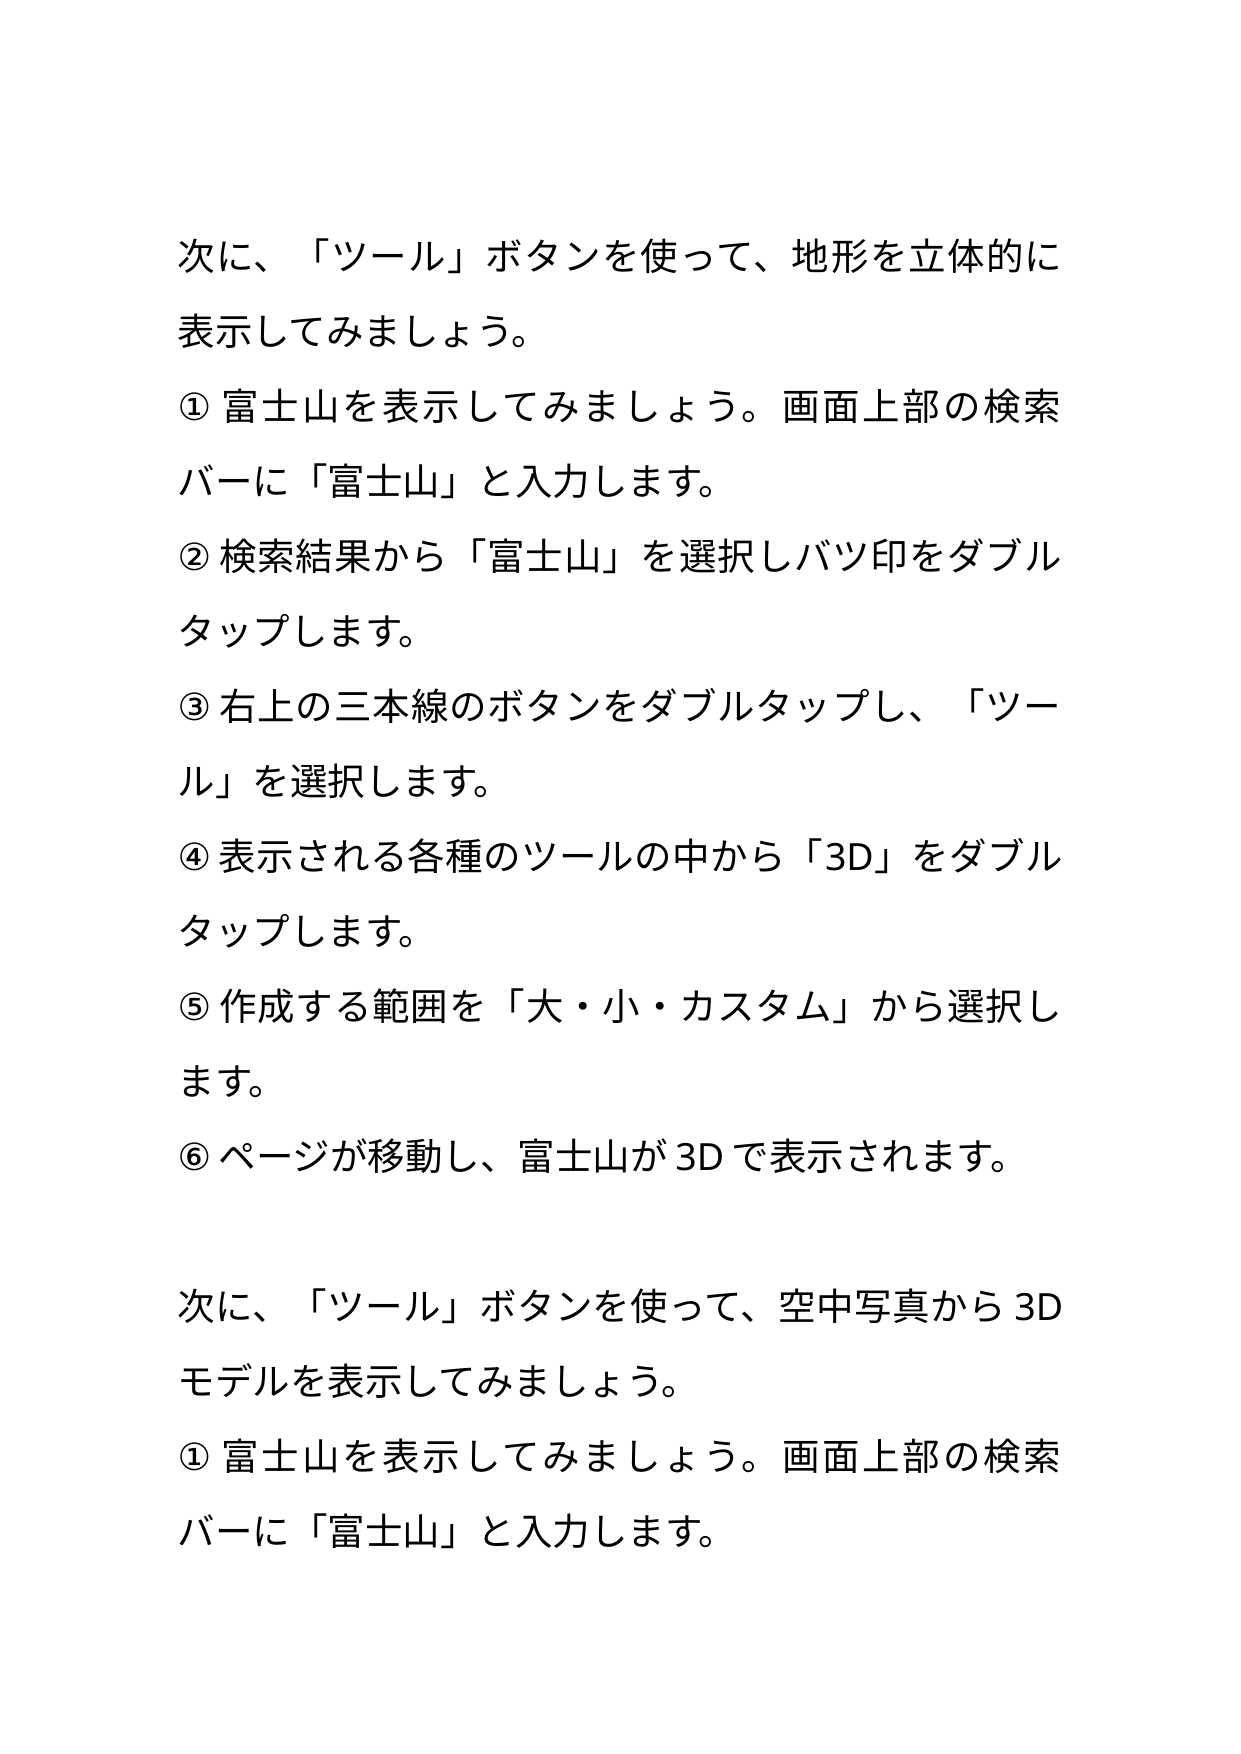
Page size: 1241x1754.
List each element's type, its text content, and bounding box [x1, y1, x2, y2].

text ③右上の三本線のボタンをダブルタップし、「ツール」を選択します。 [177, 667, 1063, 817]
text ⑤作成する範囲を「大・小・カスタム」から選択します。 [177, 967, 1063, 1117]
text ⑥ページが移動し、富士山が3Dで表示されます。 [177, 1117, 1063, 1192]
text 次に、「ツール」ボタンを使って、地形を立体的に表示してみましょう。 [177, 217, 1063, 367]
text ②検索結果から「富士山」を選択しバツ印をダブルタップします。 [177, 517, 1063, 667]
text ①富士山を表示してみましょう。画面上部の検索バーに「富士山」と入力します。 [177, 1417, 1063, 1567]
text ④表示される各種のツールの中から「3D」をダブルタップします。 [177, 817, 1063, 967]
text 次に、「ツール」ボタンを使って、空中写真から3Dモデルを表示してみましょう。 [177, 1267, 1063, 1417]
text ①富士山を表示してみましょう。画面上部の検索バーに「富士山」と入力します。 [177, 367, 1063, 517]
